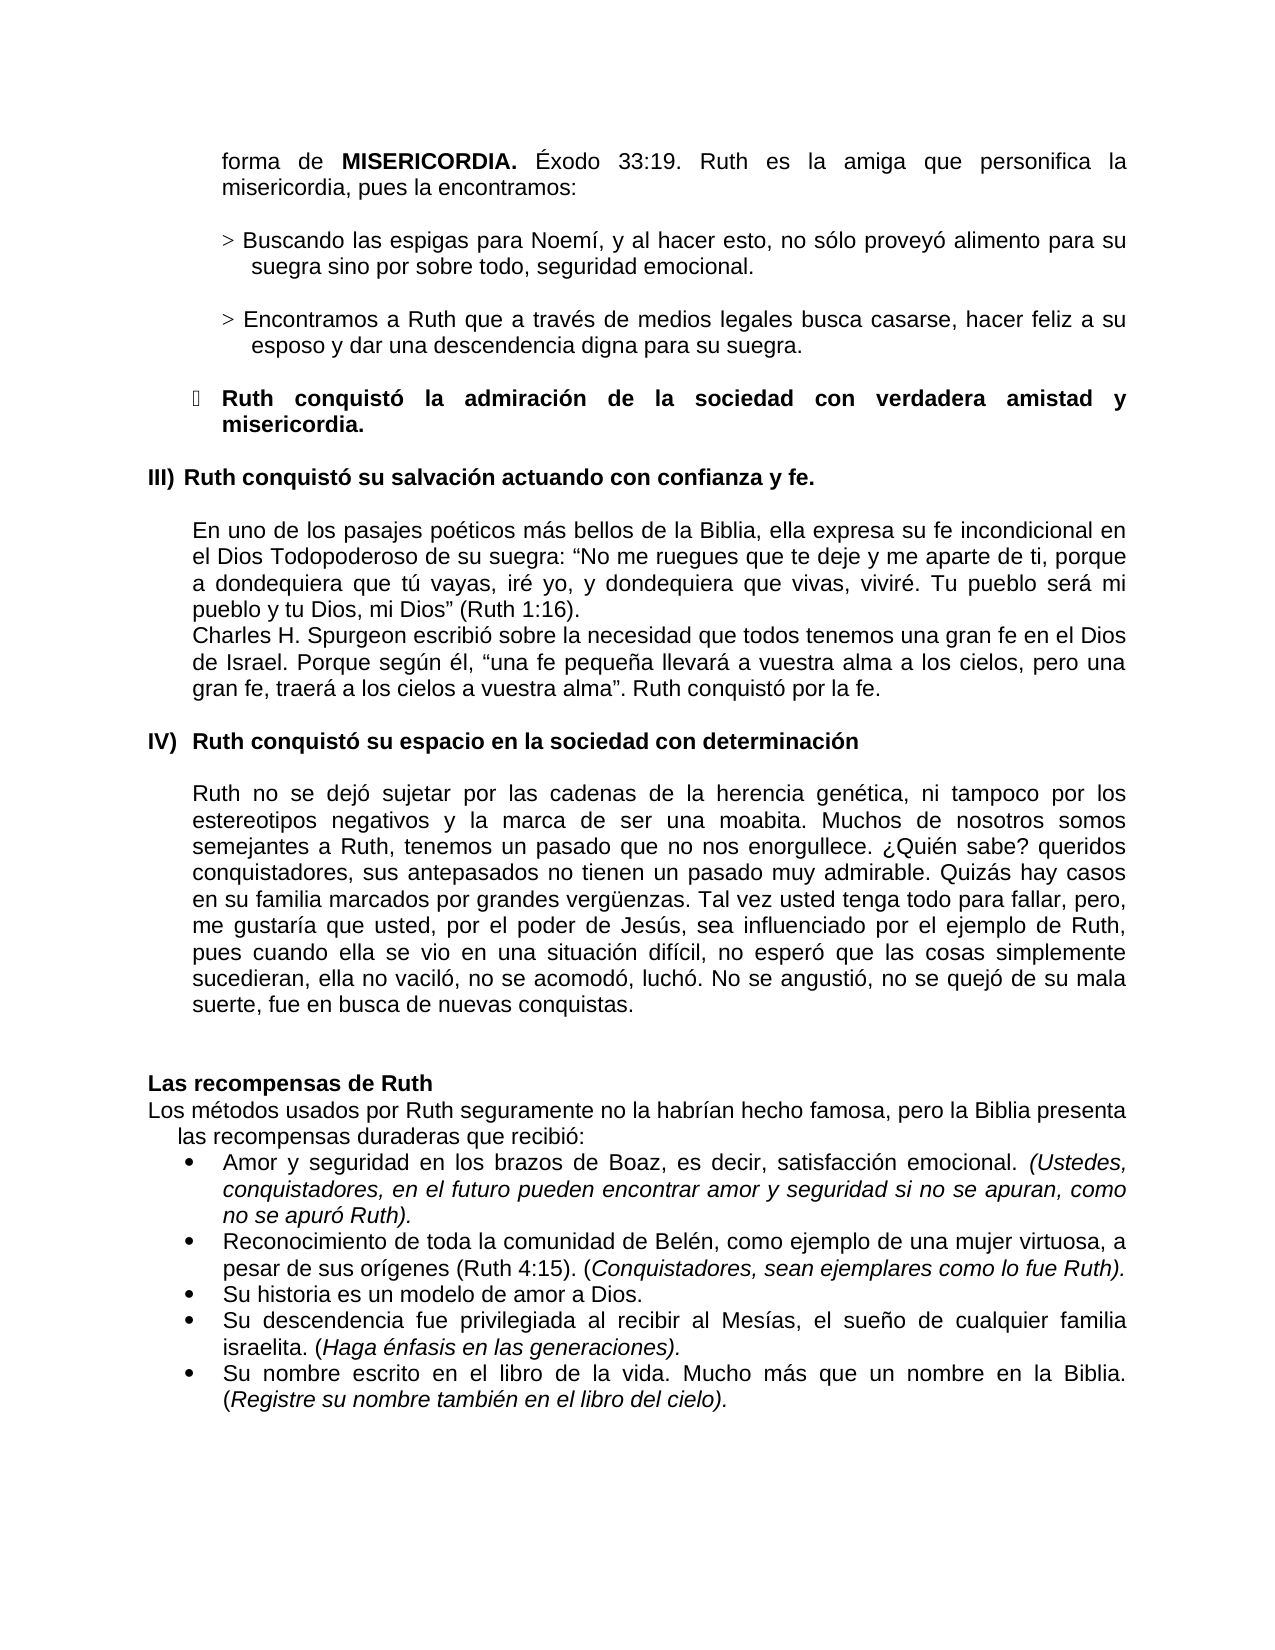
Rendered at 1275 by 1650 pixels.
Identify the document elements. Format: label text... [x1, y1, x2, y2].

text > Encontramos a Ruth que a través de medios legales busca casarse, hacer feliz a su esposo y dar una descendencia digna para su suegra. [222, 306, 1127, 359]
text Ruth conquistó la admiración de la sociedad con verdadera amistad y misericordia. [192, 385, 1127, 438]
list Su descendencia fue privilegiada al recibir al Mesías, el sueño de cualquier familia israelita. (Haga énfasis en las generaciones). [185, 1307, 1127, 1360]
text IV) Ruth conquistó su espacio en la sociedad con determinación [148, 728, 1127, 754]
text Los métodos usados por Ruth seguramente no la habrían hecho famosa, pero la Biblia presenta las recompensas duraderas que recibió: [148, 1097, 1127, 1149]
list Reconocimiento de toda la comunidad de Belén, como ejemplo de una mujer virtuosa, a pesar de sus orígenes (Ruth 4:15). (Conquistadores, sean ejemplares como lo fue Ruth). [185, 1228, 1127, 1281]
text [192, 148, 1127, 200]
text > Buscando las espigas para Noemí, y al hacer esto, no sólo proveyó alimento para su suegra sino por sobre todo, seguridad emocional. [222, 227, 1127, 279]
text III) Ruth conquistó su salvación actuando con confianza y fe. [148, 464, 1127, 490]
text Las recompensas de Ruth [148, 1070, 1127, 1097]
text Ruth no se dejó sujetar por las cadenas de la herencia genética, ni tampoco por los estereotipos negativos y la marca de ser una moabita. Muchos de nosotros somos semejantes a Ruth, tenemos un pasado que no nos enorgullece. ¿Quién sabe? queridos conquistadores, sus antepasados no tienen un pasado muy admirable. Quizás hay casos en su familia marcados por grandes vergüenzas. Tal vez usted tenga todo para fallar, pero, me gustaría que usted, por el poder de Jesús, sea influenciado por el ejemplo de Ruth, pues cuando ella se vio en una situación difícil, no esperó que las cosas simplemente sucedieran, ella no vaciló, no se acomodó, luchó. No se angustió, no se quejó de su mala suerte, fue en busca de nuevas conquistas. [148, 780, 1127, 1017]
text Charles H. Spurgeon escribió sobre la necesidad que todos tenemos una gran fe en el Dios de Israel. Porque según él, “una fe pequeña llevará a vuestra alma a los cielos, pero una gran fe, traerá a los cielos a vuestra alma”. Ruth conquistó por la fe. [192, 622, 1127, 701]
list Amor y seguridad en los brazos de Boaz, es decir, satisfacción emocional. (Ustedes, conquistadores, en el futuro pueden encontrar amor y seguridad si no se apuran, como no se apuró Ruth). [185, 1149, 1127, 1228]
list Su historia es un modelo de amor a Dios. [185, 1281, 1127, 1307]
list Su nombre escrito en el libro de la vida. Mucho más que un nombre en la Biblia. (Registre su nombre también en el libro del cielo). [185, 1360, 1127, 1413]
text En uno de los pasajes poéticos más bellos de la Biblia, ella expresa su fe incondicional en el Dios Todopoderoso de su suegra: “No me ruegues que te deje y me aparte de ti, porque a dondequiera que tú vayas, iré yo, y dondequiera que vivas, viviré. Tu pueblo será mi pueblo y tu Dios, mi Dios” (Ruth 1:16). [148, 517, 1127, 622]
